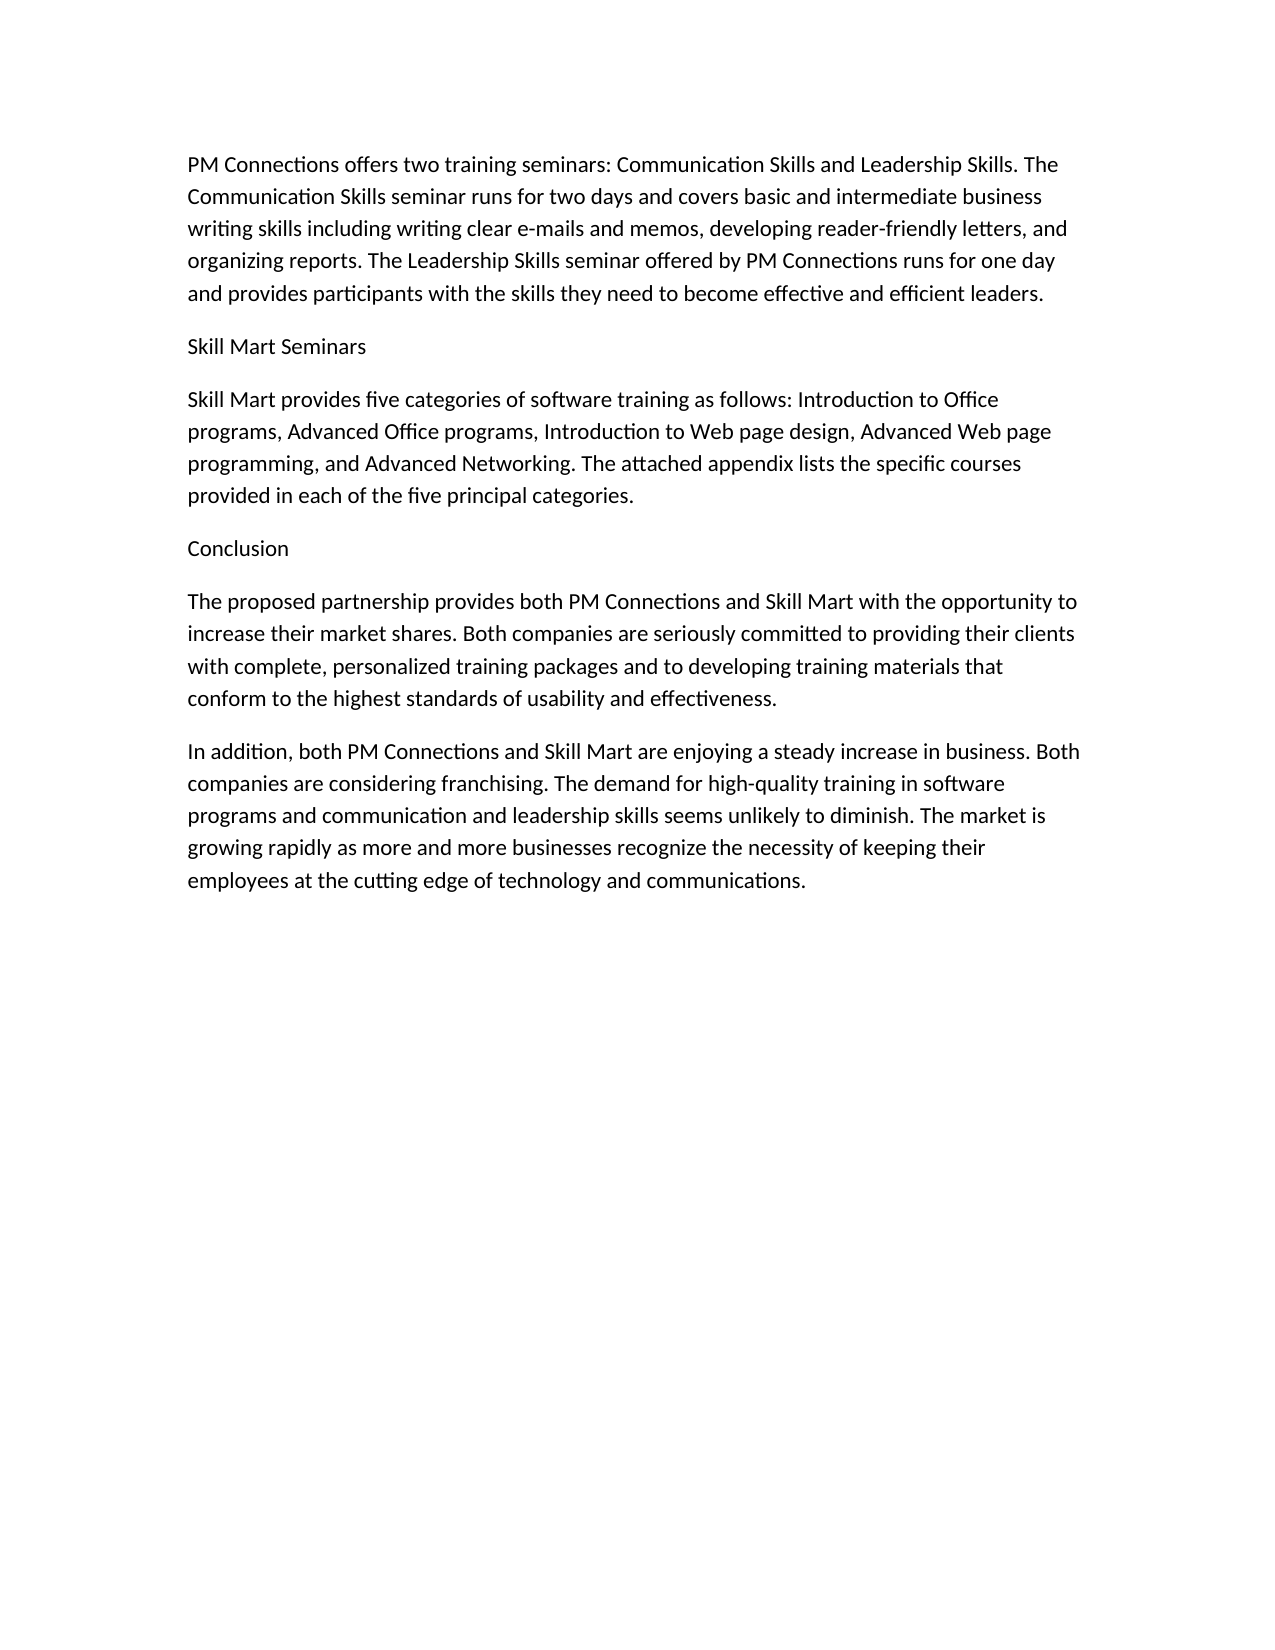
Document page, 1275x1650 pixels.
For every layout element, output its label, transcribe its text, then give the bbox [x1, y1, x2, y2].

text Skill Mart provides five categories of software training as follows: Introduction to Office programs, Advanced Office programs, Introduction to Web page design, Advanced Web page programming, and Advanced Networking. The attached appendix lists the specific courses provided in each of the five principal categories. [187, 385, 1087, 509]
text PM Connections offers two training seminars: Communication Skills and Leadership Skills. The Communication Skills seminar runs for two days and covers basic and intermediate business writing skills including writing clear e-mails and memos, developing reader-friendly letters, and organizing reports. The Leadership Skills seminar offered by PM Connections runs for one day and provides participants with the skills they need to become effective and efficient leaders. [187, 150, 1087, 307]
text In addition, both PM Connections and Skill Mart are enjoying a steady increase in business. Both companies are considering franchising. The demand for high-quality training in software programs and communication and leadership skills seems unlikely to diminish. The market is growing rapidly as more and more businesses recognize the necessity of keeping their employees at the cutting edge of technology and communications. [187, 737, 1087, 894]
text The proposed partnership provides both PM Connections and Skill Mart with the opportunity to increase their market shares. Both companies are seriously committed to providing their clients with complete, personalized training packages and to developing training materials that conform to the highest standards of usability and effectiveness. [187, 587, 1087, 712]
text Conclusion [187, 534, 1087, 562]
text Skill Mart Seminars [187, 332, 1087, 360]
